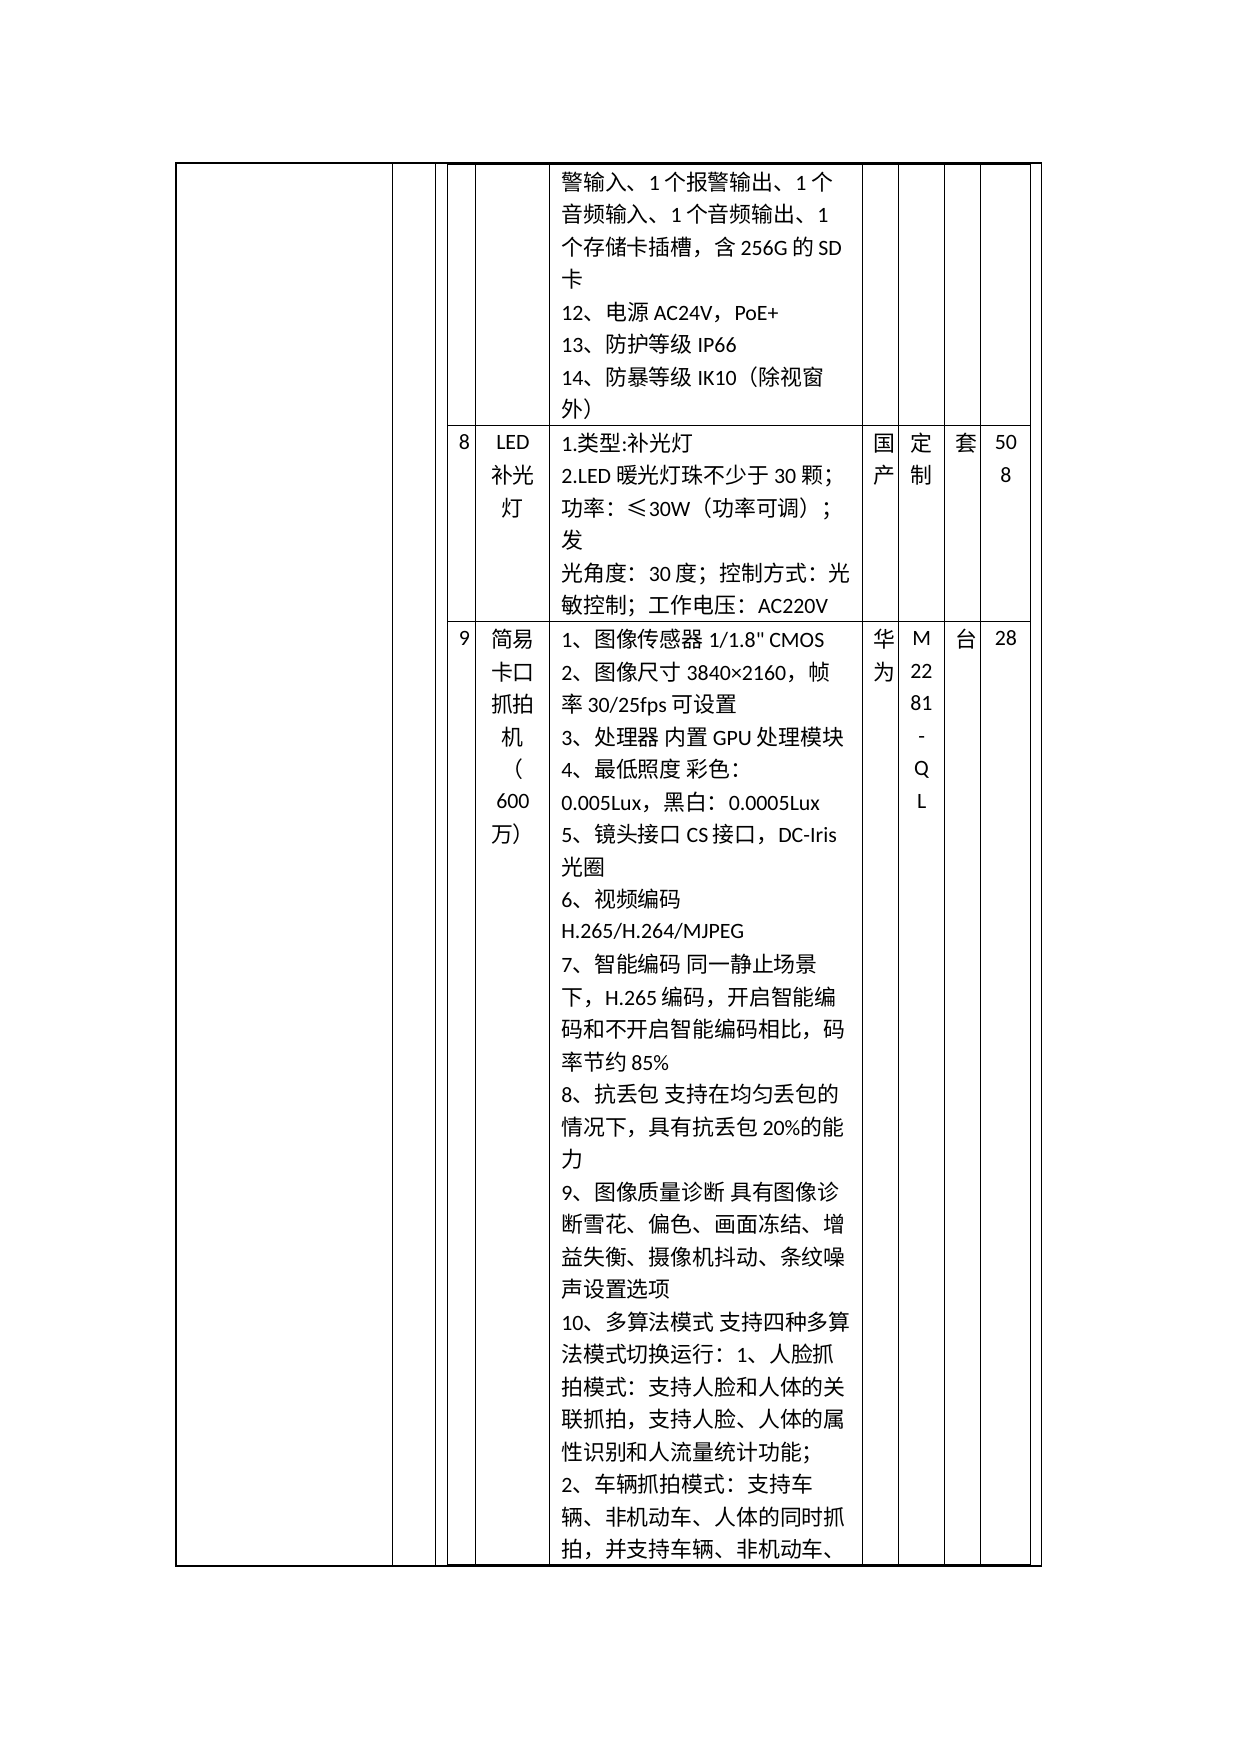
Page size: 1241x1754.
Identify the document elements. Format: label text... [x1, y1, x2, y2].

table_cell [177, 164, 392, 1565]
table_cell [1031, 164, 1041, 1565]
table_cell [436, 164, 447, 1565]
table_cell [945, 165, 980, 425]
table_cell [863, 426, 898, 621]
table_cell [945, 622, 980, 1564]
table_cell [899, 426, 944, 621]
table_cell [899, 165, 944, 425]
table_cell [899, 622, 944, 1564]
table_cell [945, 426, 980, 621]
table_cell 1 [393, 164, 435, 1565]
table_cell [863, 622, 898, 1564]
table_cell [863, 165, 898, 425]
